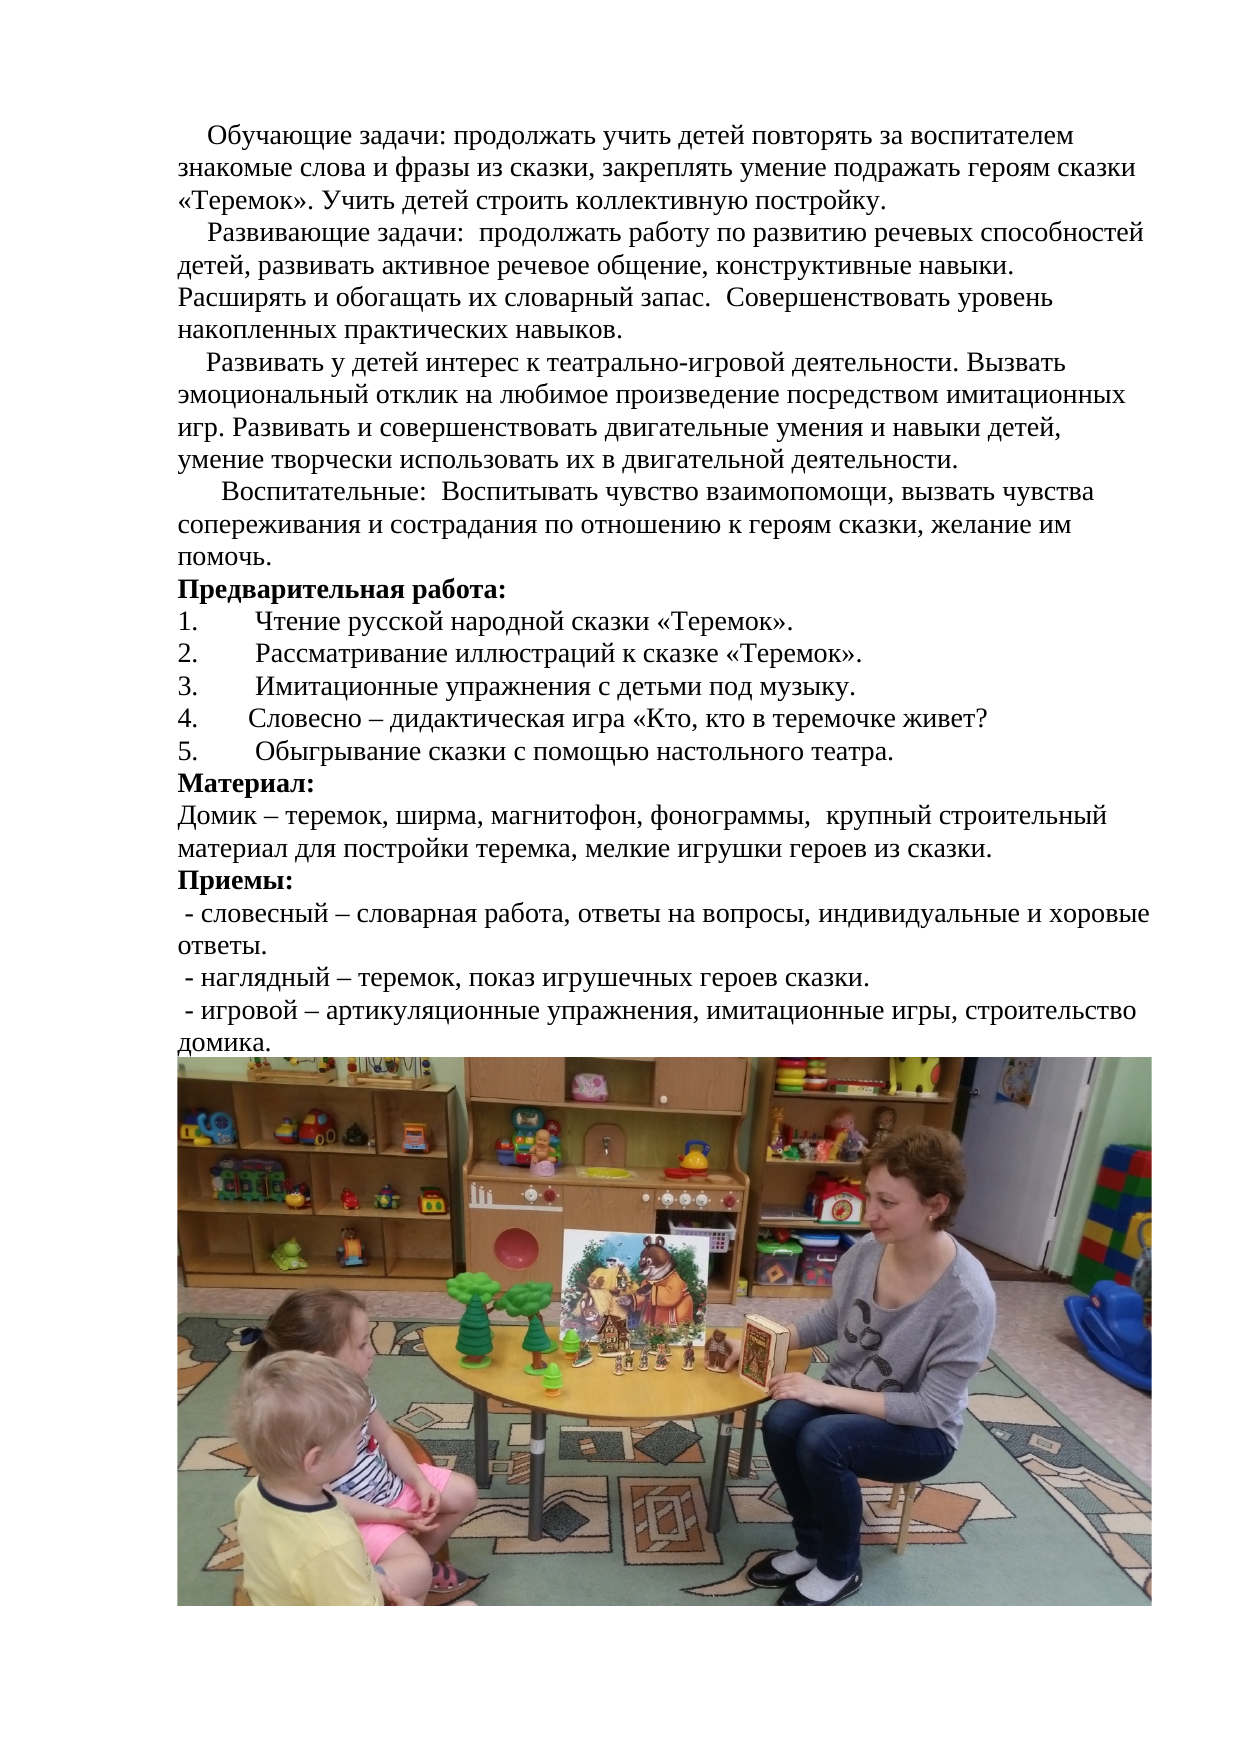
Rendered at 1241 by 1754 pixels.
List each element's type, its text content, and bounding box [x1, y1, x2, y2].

text - игровой – артикуляционные упражнения, имитационные игры, строительство домика. [177, 993, 1152, 1057]
text Приемы: [177, 863, 1152, 896]
text 5. Обыгрывание сказки с помощью настольного театра. [177, 734, 1152, 766]
text Домик – теремок, ширма, магнитофон, фонограммы, крупный строительный материал для постройки теремка, мелкие игрушки героев из сказки. [177, 798, 1152, 863]
text - словесный – словарная работа, ответы на вопросы, индивидуальные и хоровые ответы. [177, 896, 1152, 960]
text Предварительная работа: [177, 572, 1152, 604]
text - наглядный – теремок, показ игрушечных героев сказки. [177, 960, 1152, 993]
text 3. Имитационные упражнения с детьми под музыку. [177, 669, 1152, 701]
text Развивающие задачи: продолжать работу по развитию речевых способностей детей, развивать активное речевое общение, конструктивные навыки. Расширять и обогащать их словарный запас. Совершенствовать уровень накопленных практических навыков. [177, 215, 1152, 345]
text Развивать у детей интерес к театрально-игровой деятельности. Вызвать эмоциональный отклик на любимое произведение посредством имитационных игр. Развивать и совершенствовать двигательные умения и навыки детей, умение творчески использовать их в двигательной деятельности. [177, 345, 1152, 474]
text Воспитательные: Воспитывать чувство взаимопомощи, вызвать чувства сопереживания и сострадания по отношению к героям сказки, желание им помочь. [177, 474, 1152, 572]
picture [177, 1057, 1152, 1606]
text 2. Рассматривание иллюстраций к сказке «Теремок». [177, 636, 1152, 669]
text Обучающие задачи: продолжать учить детей повторять за воспитателем знакомые слова и фразы из сказки, закреплять умение подражать героям сказки «Теремок». Учить детей строить коллективную постройку. [177, 118, 1152, 215]
text 1. Чтение русской народной сказки «Теремок». [177, 604, 1152, 636]
text 4. Словесно – дидактическая игра «Кто, кто в теремочке живет? [177, 701, 1152, 734]
text Материал: [177, 766, 1152, 798]
